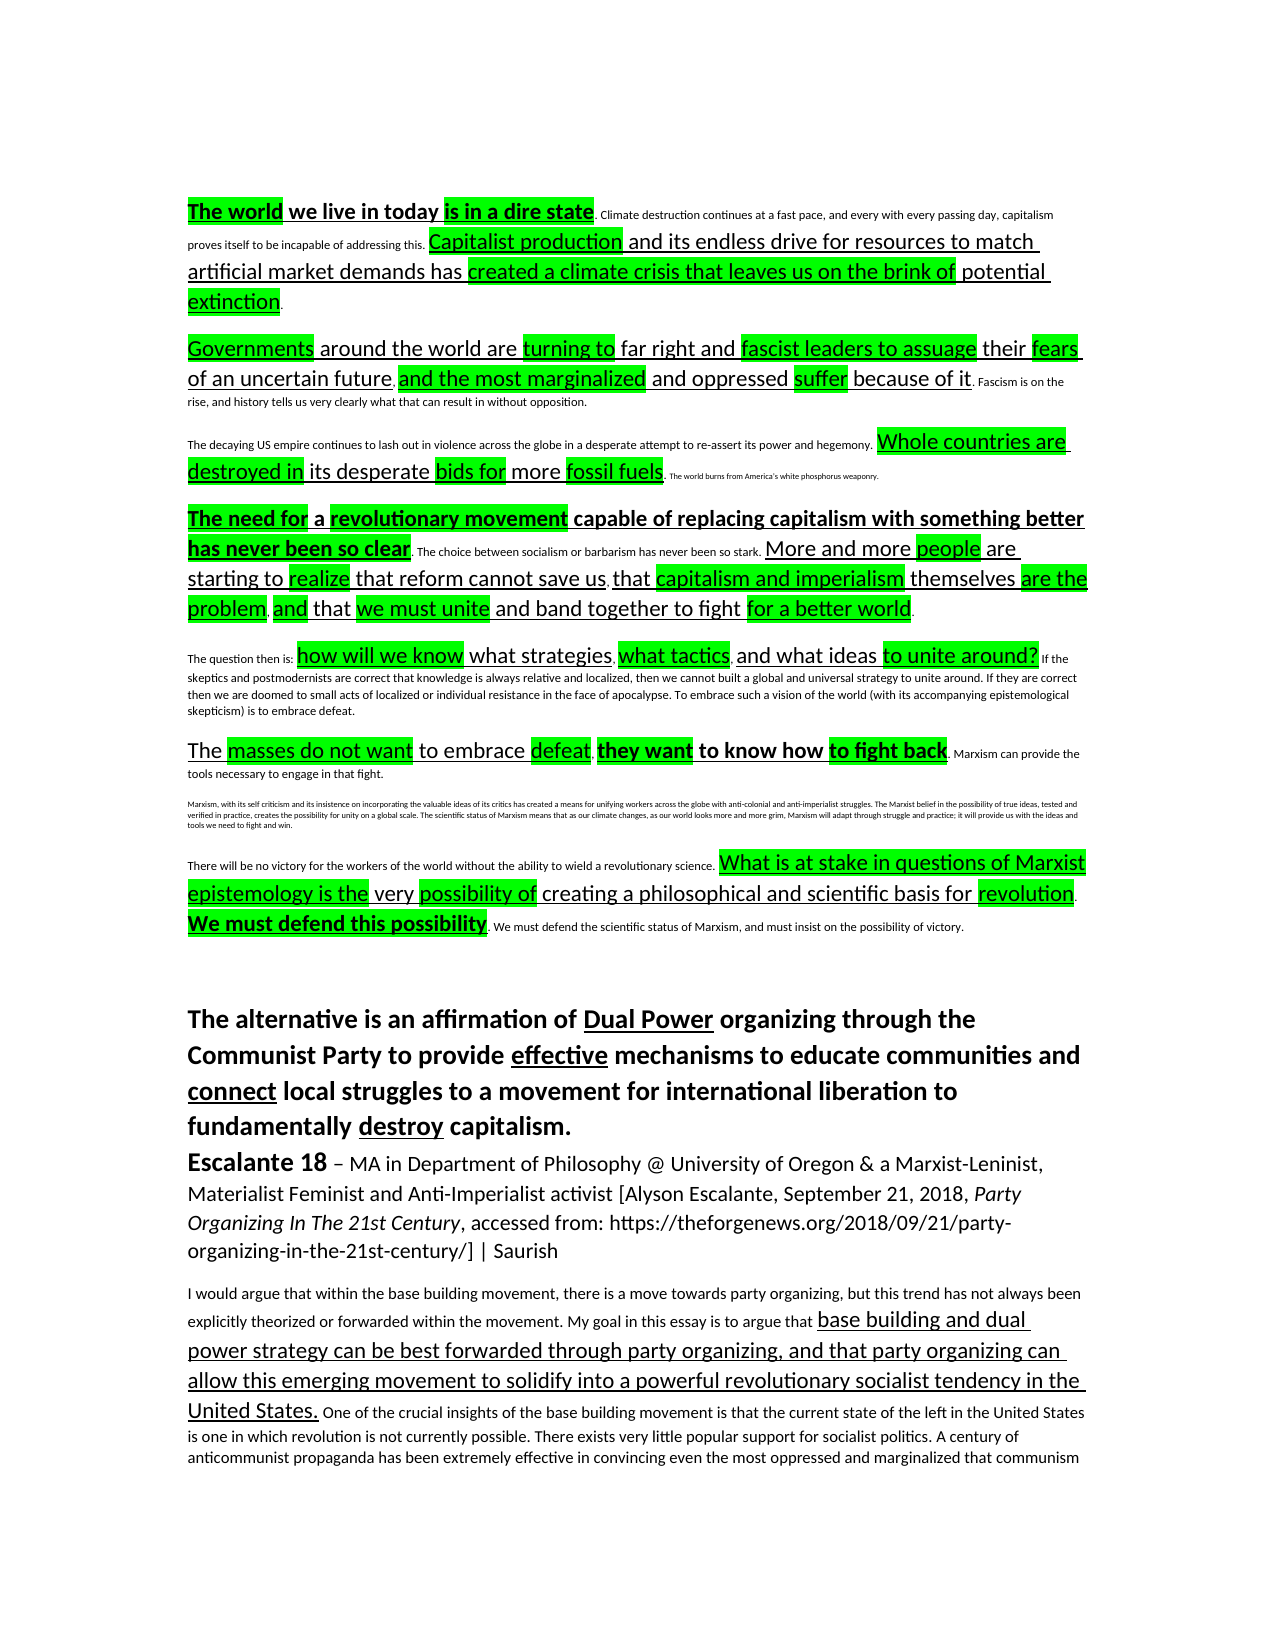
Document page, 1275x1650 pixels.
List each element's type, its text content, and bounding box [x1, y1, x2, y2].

text There will be no victory for the workers of the world without the ability to wield a revolutionary science. What is at stake in questions of Marxist epistemology is the very possibility of creating a philosophical and scientific basis for revolution. We must defend this possibility. We must defend the scientific status of Marxism, and must insist on the possibility of victory. [187, 848, 1087, 937]
text The need for a revolutionary movement capable of replacing capitalism with something better has never been so clear. The choice between socialism or barbarism has never been so stark. More and more people are starting to realize that reform cannot save us, that capitalism and imperialism themselves are the problem, and that we must unite and band together to fight for a better world. [187, 504, 1087, 623]
subtitle The alternative is an affirmation of Dual Power organizing through the Communist Party to provide effective mechanisms to educate communities and connect local struggles to a movement for international liberation to fundamentally destroy capitalism. [187, 1003, 1087, 1142]
text The question then is: how will we know what strategies, what tactics, and what ideas to unite around? If the skeptics and postmodernists are correct that knowledge is always relative and localized, then we cannot built a global and universal strategy to unite around. If they are correct then we are doomed to small acts of localized or individual resistance in the face of apocalypse. To embrace such a vision of the world (with its accompanying epistemological skepticism) is to embrace defeat. [187, 641, 1087, 719]
text The decaying US empire continues to lash out in violence across the globe in a desperate attempt to re-assert its power and hegemony. Whole countries are destroyed in its desperate bids for more fossil fuels. The world burns from America’s white phosphorus weaponry. [187, 427, 1087, 485]
text Governments around the world are turning to far right and fascist leaders to assuage their fears of an uncertain future, and the most marginalized and oppressed suffer because of it. Fascism is on the rise, and history tells us very clearly what that can result in without opposition. [187, 334, 1087, 409]
text Escalante 18 – MA in Department of Philosophy @ University of Oregon & a Marxist-Leninist, Materialist Feminist and Anti-Imperialist activist [Alyson Escalante, September 21, 2018, Party Organizing In The 21st Century, accessed from: https://theforgenews.org/2018/09/21/party-organizing-in-the-21st-century/] | Saurish [187, 1145, 1087, 1264]
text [187, 1283, 1087, 1468]
text The masses do not want to embrace defeat, they want to know how to fight back. Marxism can provide the tools necessary to engage in that fight. [187, 737, 1087, 781]
text The world we live in today is in a dire state. Climate destruction continues at a fast pace, and every with every passing day, capitalism proves itself to be incapable of addressing this. Capitalist production and its endless drive for resources to match artificial market demands has created a climate crisis that leaves us on the brink of potential extinction. [187, 197, 1087, 316]
